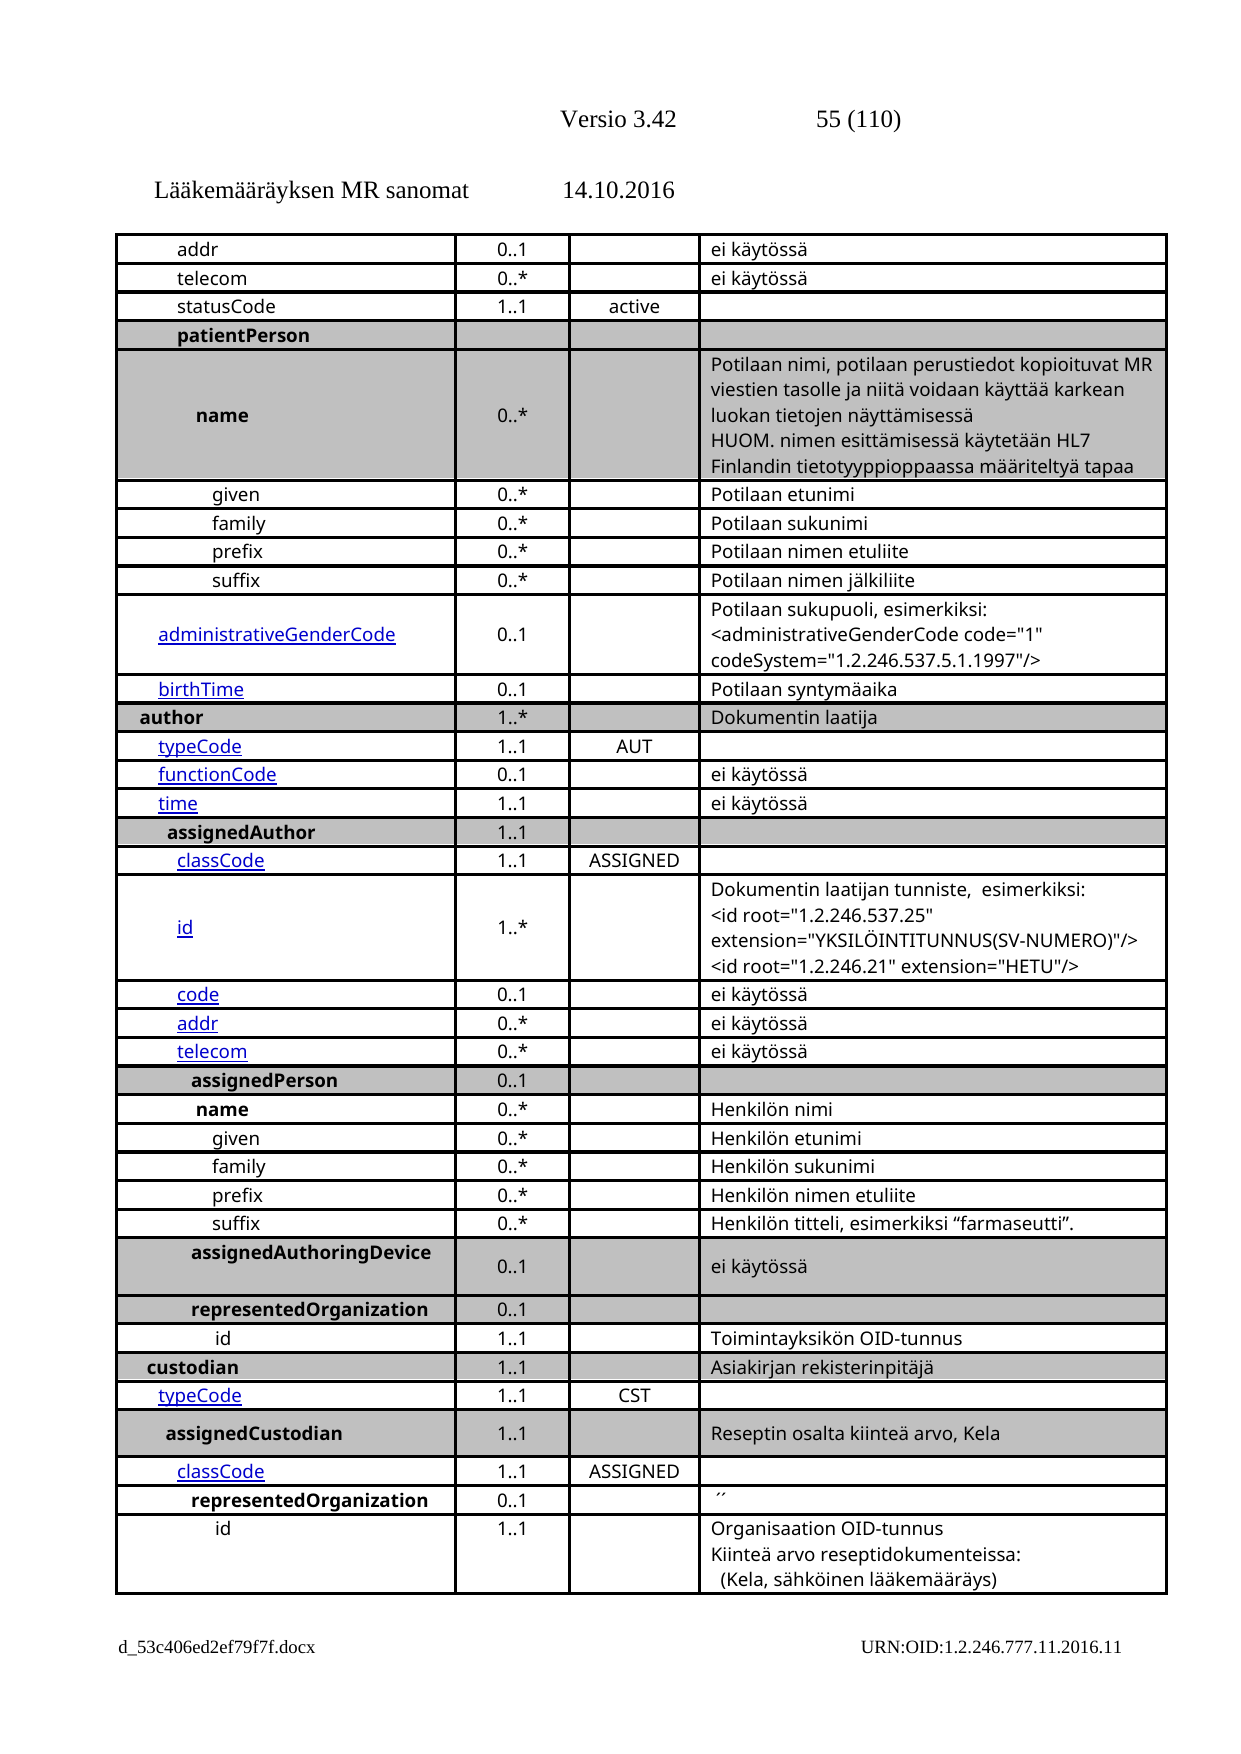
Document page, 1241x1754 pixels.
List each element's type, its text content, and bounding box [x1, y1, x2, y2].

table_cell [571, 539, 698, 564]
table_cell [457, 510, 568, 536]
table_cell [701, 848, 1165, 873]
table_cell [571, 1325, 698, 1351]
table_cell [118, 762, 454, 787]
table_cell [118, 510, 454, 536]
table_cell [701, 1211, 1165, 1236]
table_cell 1..1 [457, 294, 568, 319]
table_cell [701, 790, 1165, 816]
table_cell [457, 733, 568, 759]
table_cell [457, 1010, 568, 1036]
table_cell telecom [118, 265, 454, 290]
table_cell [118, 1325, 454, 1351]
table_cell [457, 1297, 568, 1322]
table_cell [571, 265, 698, 290]
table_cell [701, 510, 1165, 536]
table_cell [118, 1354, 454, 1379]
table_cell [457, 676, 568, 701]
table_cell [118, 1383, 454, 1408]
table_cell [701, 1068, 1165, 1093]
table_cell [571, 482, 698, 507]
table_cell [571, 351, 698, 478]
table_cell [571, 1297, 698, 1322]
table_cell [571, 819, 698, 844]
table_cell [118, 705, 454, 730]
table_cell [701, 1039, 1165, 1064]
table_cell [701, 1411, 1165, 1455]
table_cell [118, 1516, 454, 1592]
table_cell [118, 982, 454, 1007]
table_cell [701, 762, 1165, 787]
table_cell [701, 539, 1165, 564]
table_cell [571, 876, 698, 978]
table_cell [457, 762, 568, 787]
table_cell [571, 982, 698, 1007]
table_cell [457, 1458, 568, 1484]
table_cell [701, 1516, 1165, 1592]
table_cell [571, 236, 698, 262]
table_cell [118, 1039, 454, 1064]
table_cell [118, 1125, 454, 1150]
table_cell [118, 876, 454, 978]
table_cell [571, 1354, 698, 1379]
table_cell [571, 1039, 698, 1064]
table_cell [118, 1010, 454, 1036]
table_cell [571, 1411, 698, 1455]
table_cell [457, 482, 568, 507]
table_cell active [571, 294, 698, 319]
table_cell addr [118, 236, 454, 262]
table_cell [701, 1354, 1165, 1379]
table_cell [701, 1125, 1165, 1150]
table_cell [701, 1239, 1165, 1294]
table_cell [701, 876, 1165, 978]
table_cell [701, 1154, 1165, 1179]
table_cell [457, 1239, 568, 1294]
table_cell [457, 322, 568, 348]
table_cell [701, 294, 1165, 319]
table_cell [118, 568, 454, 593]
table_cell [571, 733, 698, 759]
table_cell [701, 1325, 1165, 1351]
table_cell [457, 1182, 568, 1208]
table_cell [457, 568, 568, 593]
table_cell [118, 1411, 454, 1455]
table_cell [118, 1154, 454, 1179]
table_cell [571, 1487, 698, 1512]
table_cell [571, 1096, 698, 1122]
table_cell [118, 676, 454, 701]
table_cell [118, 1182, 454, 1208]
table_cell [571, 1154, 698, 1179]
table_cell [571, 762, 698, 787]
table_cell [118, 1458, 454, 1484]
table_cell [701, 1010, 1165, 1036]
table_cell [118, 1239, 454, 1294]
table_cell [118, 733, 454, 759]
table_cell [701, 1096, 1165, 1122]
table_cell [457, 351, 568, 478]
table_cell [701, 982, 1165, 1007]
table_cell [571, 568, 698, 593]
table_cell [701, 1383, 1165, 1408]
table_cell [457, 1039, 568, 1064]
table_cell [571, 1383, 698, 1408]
table_cell 0..1 [457, 236, 568, 262]
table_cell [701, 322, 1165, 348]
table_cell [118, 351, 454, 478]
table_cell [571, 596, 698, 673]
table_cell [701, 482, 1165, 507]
table_cell 0..* [457, 265, 568, 290]
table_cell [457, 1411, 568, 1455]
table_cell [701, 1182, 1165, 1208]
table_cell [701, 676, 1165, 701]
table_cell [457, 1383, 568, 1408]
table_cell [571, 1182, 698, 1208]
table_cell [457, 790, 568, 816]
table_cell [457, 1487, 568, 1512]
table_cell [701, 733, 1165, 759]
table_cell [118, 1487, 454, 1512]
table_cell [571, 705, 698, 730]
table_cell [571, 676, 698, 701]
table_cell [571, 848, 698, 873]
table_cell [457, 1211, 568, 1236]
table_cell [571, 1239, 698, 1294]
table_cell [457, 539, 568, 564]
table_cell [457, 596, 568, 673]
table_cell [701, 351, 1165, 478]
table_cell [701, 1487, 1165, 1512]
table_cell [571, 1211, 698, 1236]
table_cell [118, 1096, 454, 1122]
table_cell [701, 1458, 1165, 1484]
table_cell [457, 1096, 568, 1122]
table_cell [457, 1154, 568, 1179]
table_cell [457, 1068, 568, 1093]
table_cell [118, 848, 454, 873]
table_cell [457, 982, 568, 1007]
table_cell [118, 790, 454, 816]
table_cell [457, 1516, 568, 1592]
table_cell ei käytössä [701, 265, 1165, 290]
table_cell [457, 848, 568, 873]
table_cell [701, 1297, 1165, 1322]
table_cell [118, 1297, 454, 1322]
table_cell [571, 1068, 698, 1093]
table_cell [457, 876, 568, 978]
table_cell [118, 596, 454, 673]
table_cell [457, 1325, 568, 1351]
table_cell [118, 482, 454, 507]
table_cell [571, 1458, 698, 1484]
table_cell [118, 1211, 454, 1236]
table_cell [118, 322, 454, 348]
table_cell statusCode [118, 294, 454, 319]
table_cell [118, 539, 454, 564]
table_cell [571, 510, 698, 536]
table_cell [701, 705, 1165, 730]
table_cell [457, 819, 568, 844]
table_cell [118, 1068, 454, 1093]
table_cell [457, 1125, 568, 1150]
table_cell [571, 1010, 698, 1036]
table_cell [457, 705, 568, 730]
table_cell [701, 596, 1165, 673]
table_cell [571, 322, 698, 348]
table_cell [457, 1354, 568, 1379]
table_cell ei käytössä [701, 236, 1165, 262]
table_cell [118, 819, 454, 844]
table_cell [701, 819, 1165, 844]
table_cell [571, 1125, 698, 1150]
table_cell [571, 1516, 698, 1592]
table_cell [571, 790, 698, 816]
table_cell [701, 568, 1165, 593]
